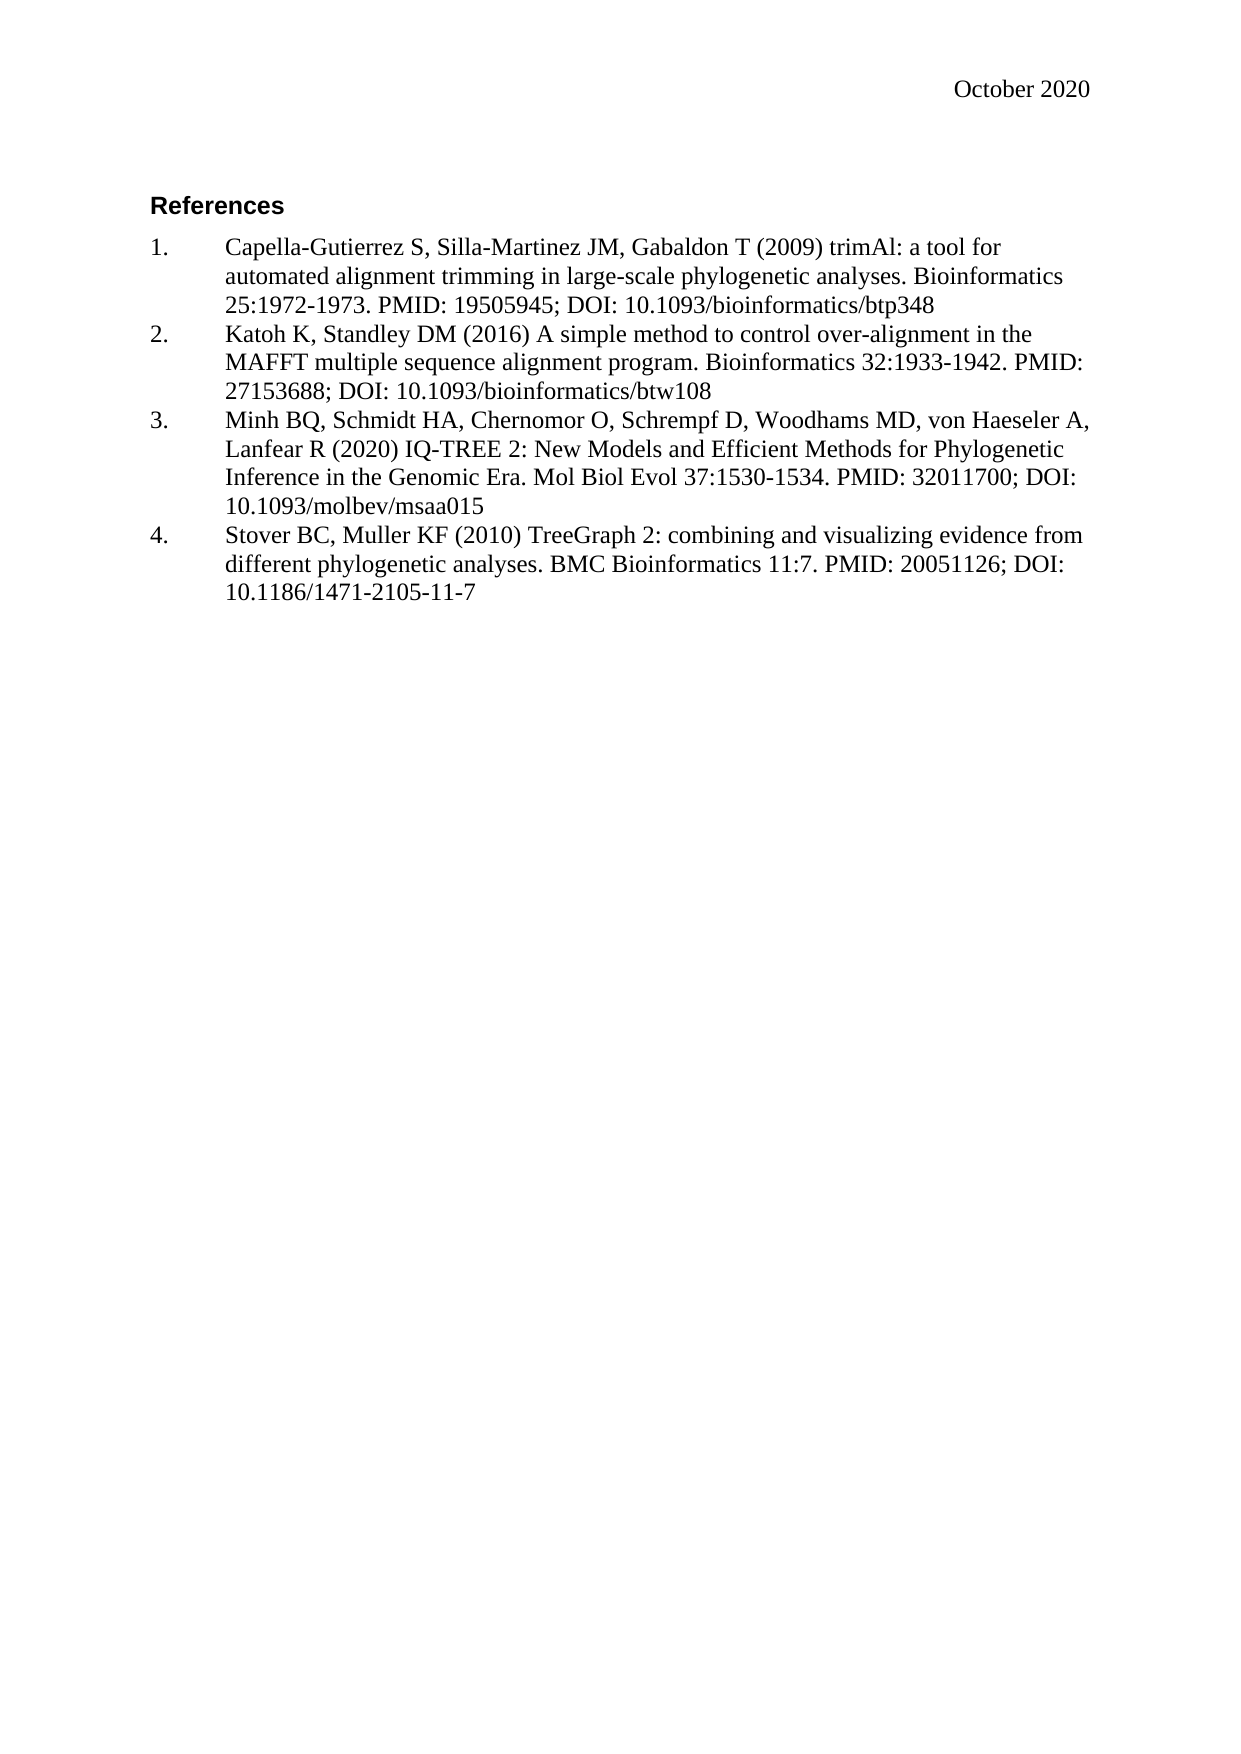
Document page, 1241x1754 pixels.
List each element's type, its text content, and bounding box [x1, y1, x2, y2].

text References [150, 191, 1090, 220]
text 2. Katoh K, Standley DM (2016) A simple method to control over-alignment in the MAFFT multiple sequence alignment program. Bioinformatics 32:1933-1942. PMID: 27153688; DOI: 10.1093/bioinformatics/btw108 [150, 319, 1090, 405]
text 4. Stover BC, Muller KF (2010) TreeGraph 2: combining and visualizing evidence from different phylogenetic analyses. BMC Bioinformatics 11:7. PMID: 20051126; DOI: 10.1186/1471-2105-11-7 [150, 520, 1090, 606]
text 3. Minh BQ, Schmidt HA, Chernomor O, Schrempf D, Woodhams MD, von Haeseler A, Lanfear R (2020) IQ-TREE 2: New Models and Efficient Methods for Phylogenetic Inference in the Genomic Era. Mol Biol Evol 37:1530-1534. PMID: 32011700; DOI: 10.1093/molbev/msaa015 [150, 405, 1090, 520]
text 1. Capella-Gutierrez S, Silla-Martinez JM, Gabaldon T (2009) trimAl: a tool for automated alignment trimming in large-scale phylogenetic analyses. Bioinformatics 25:1972-1973. PMID: 19505945; DOI: 10.1093/bioinformatics/btp348 [150, 232, 1090, 319]
